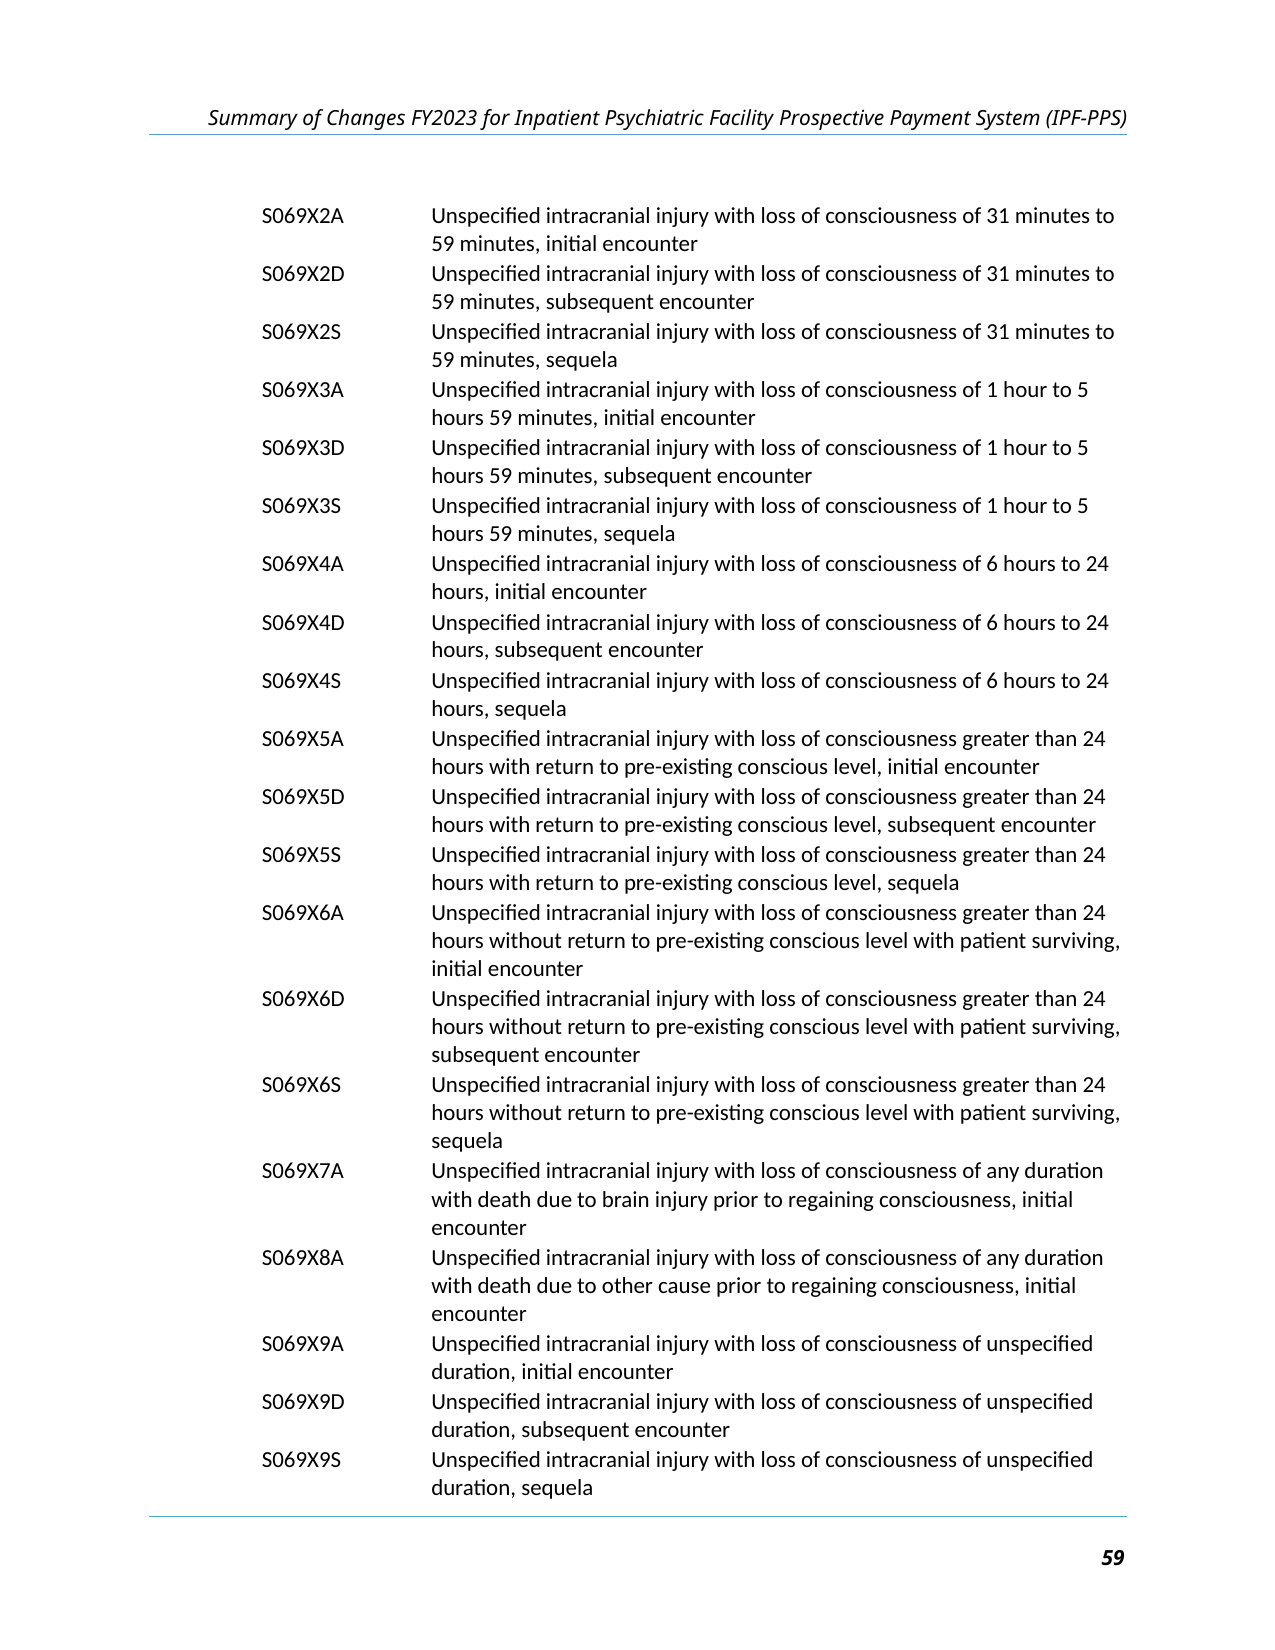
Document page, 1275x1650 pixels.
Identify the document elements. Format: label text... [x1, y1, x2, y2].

list S069X3A Unspecified intracranial injury with loss of consciousness of 1 hour to 5 hours 59 minutes, initial encounter [262, 375, 1127, 431]
list S069X8A Unspecified intracranial injury with loss of consciousness of any duration with death due to other cause prior to regaining consciousness, initial encounter [262, 1243, 1127, 1327]
list S069X4S Unspecified intracranial injury with loss of consciousness of 6 hours to 24 hours, sequela [262, 666, 1127, 722]
list S069X6S Unspecified intracranial injury with loss of consciousness greater than 24 hours without return to pre-existing conscious level with patient surviving, sequela [262, 1071, 1127, 1154]
list S069X9S Unspecified intracranial injury with loss of consciousness of unspecified duration, sequela [262, 1445, 1127, 1501]
list S069X4A Unspecified intracranial injury with loss of consciousness of 6 hours to 24 hours, initial encounter [262, 549, 1127, 606]
list S069X7A Unspecified intracranial injury with loss of consciousness of any duration with death due to brain injury prior to regaining consciousness, initial encounter [262, 1157, 1127, 1241]
list S069X3D Unspecified intracranial injury with loss of consciousness of 1 hour to 5 hours 59 minutes, subsequent encounter [262, 433, 1127, 489]
list S069X6A Unspecified intracranial injury with loss of consciousness greater than 24 hours without return to pre-existing conscious level with patient surviving, initial encounter [262, 898, 1127, 982]
list S069X2A Unspecified intracranial injury with loss of consciousness of 31 minutes to 59 minutes, initial encounter [262, 201, 1127, 257]
list S069X5D Unspecified intracranial injury with loss of consciousness greater than 24 hours with return to pre-existing conscious level, subsequent encounter [262, 782, 1127, 838]
list S069X2D Unspecified intracranial injury with loss of consciousness of 31 minutes to 59 minutes, subsequent encounter [262, 259, 1127, 315]
list S069X9D Unspecified intracranial injury with loss of consciousness of unspecified duration, subsequent encounter [262, 1387, 1127, 1443]
list S069X3S Unspecified intracranial injury with loss of consciousness of 1 hour to 5 hours 59 minutes, sequela [262, 491, 1127, 547]
list S069X5A Unspecified intracranial injury with loss of consciousness greater than 24 hours with return to pre-existing conscious level, initial encounter [262, 724, 1127, 780]
list S069X6D Unspecified intracranial injury with loss of consciousness greater than 24 hours without return to pre-existing conscious level with patient surviving, subsequent encounter [262, 984, 1127, 1068]
list S069X9A Unspecified intracranial injury with loss of consciousness of unspecified duration, initial encounter [262, 1329, 1127, 1385]
list S069X4D Unspecified intracranial injury with loss of consciousness of 6 hours to 24 hours, subsequent encounter [262, 608, 1127, 664]
list S069X2S Unspecified intracranial injury with loss of consciousness of 31 minutes to 59 minutes, sequela [262, 317, 1127, 373]
list S069X5S Unspecified intracranial injury with loss of consciousness greater than 24 hours with return to pre-existing conscious level, sequela [262, 840, 1127, 896]
